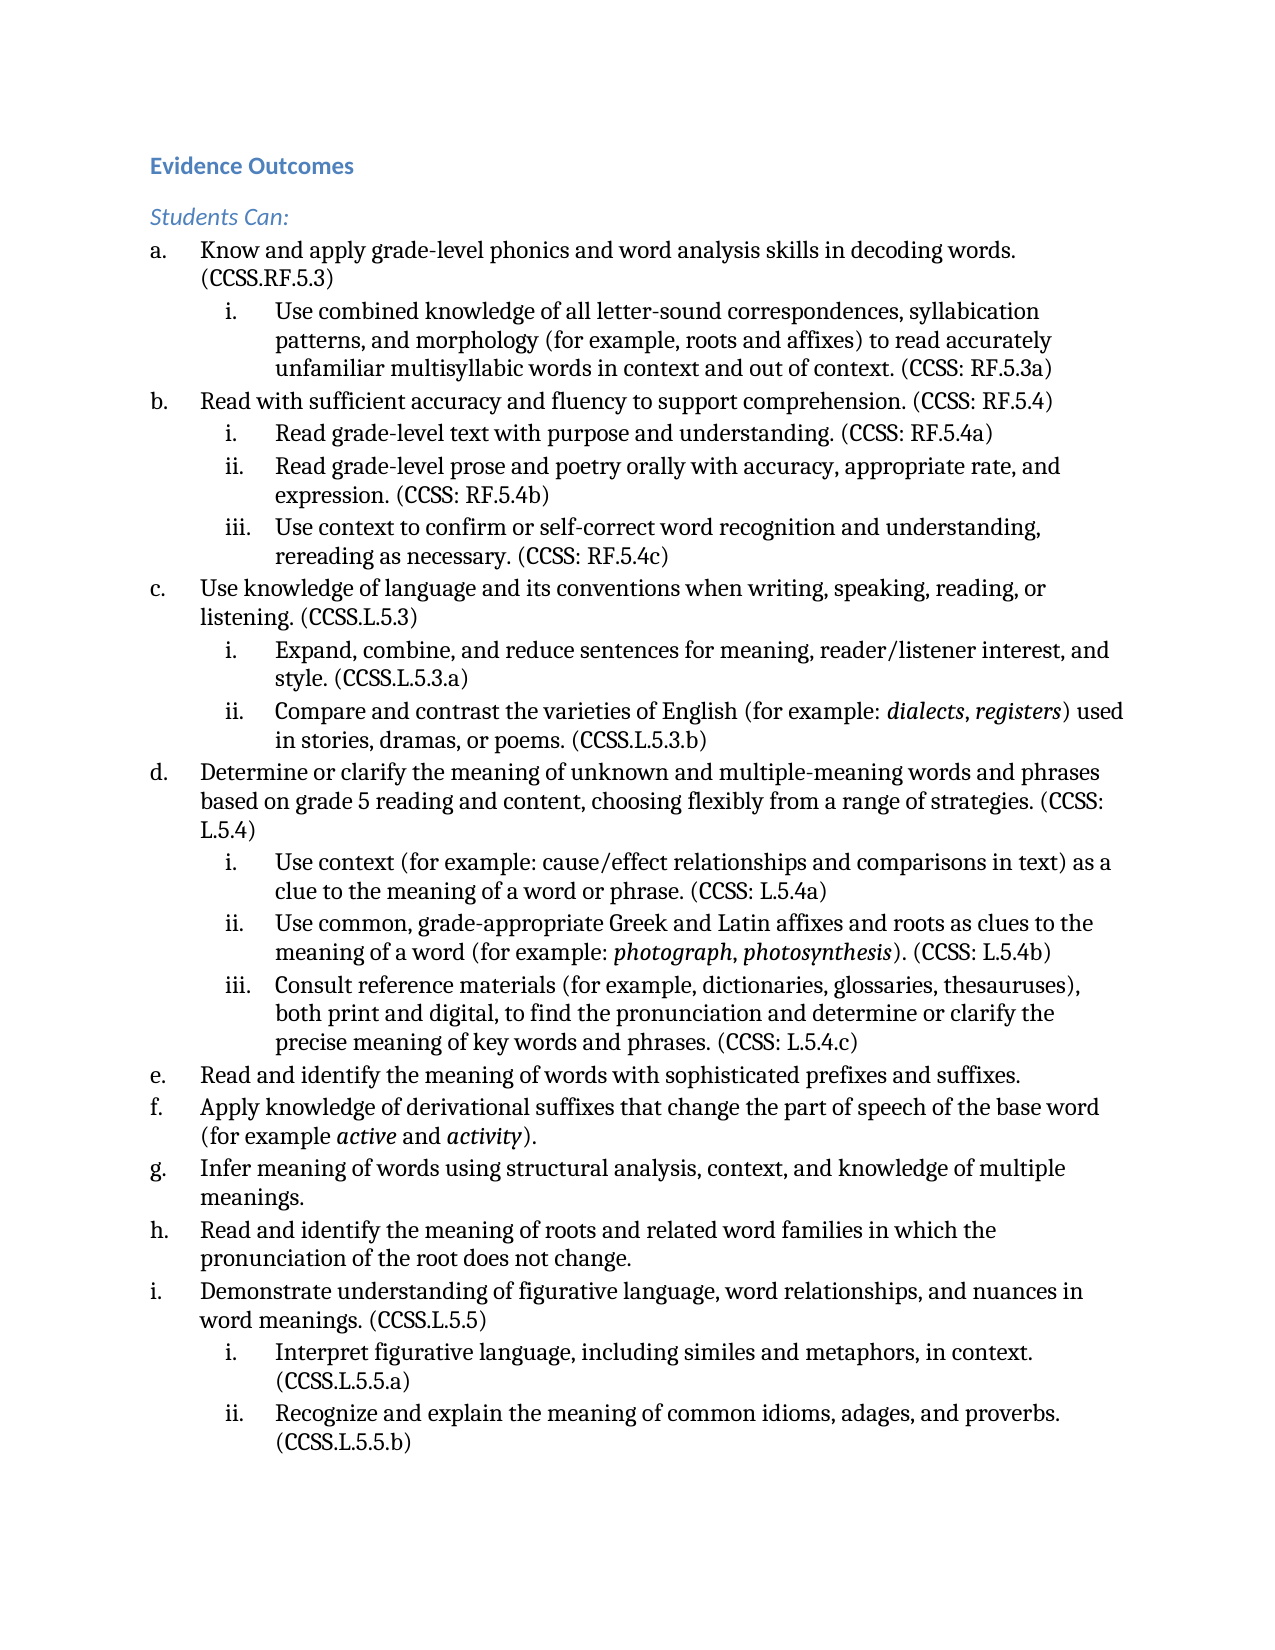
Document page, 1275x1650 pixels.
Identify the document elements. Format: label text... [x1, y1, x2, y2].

list Know and apply grade-level phonics and word analysis skills in decoding words. (CCSS.RF.5.3) [150, 236, 1125, 293]
list Read grade-level text with purpose and understanding. (CCSS: RF.5.4a) [225, 419, 1125, 448]
list Read with sufficient accuracy and fluency to support comprehension. (CCSS: RF.5.4) [150, 387, 1125, 416]
list Determine or clarify the meaning of unknown and multiple-meaning words and phrases based on grade 5 reading and content, choosing flexibly from a range of strategies. (CCSS: L.5.4) [150, 758, 1125, 844]
list Read and identify the meaning of words with sophisticated prefixes and suffixes. [150, 1061, 1125, 1089]
subtitle Students Can: [150, 201, 1125, 232]
list Use context (for example: cause/effect relationships and comparisons in text) as a clue to the meaning of a word or phrase. (CCSS: L.5.4a) [225, 848, 1125, 906]
list Infer meaning of words using structural analysis, context, and knowledge of multiple meanings. [150, 1154, 1125, 1212]
subtitle Evidence Outcomes [150, 150, 1125, 181]
list Use combined knowledge of all letter-sound correspondences, syllabication patterns, and morphology (for example, roots and affixes) to read accurately unfamiliar multisyllabic words in context and out of context. (CCSS: RF.5.3a) [225, 297, 1125, 383]
list Demonstrate understanding of figurative language, word relationships, and nuances in word meanings. (CCSS.L.5.5) [150, 1277, 1125, 1334]
list Compare and contrast the varieties of English (for example: dialects, registers) used in stories, dramas, or poems. (CCSS.L.5.3.b) [225, 697, 1125, 754]
list Recognize and explain the meaning of common idioms, adages, and proverbs. (CCSS.L.5.5.b) [225, 1399, 1125, 1457]
list Expand, combine, and reduce sentences for meaning, reader/listener interest, and style. (CCSS.L.5.3.a) [225, 636, 1125, 693]
list Apply knowledge of derivational suffixes that change the part of speech of the base word (for example active and activity). [150, 1093, 1125, 1151]
list Use context to confirm or self-correct word recognition and understanding, rereading as necessary. (CCSS: RF.5.4c) [225, 513, 1125, 571]
list Read grade-level prose and poetry orally with accuracy, appropriate rate, and expression. (CCSS: RF.5.4b) [225, 452, 1125, 509]
list Consult reference materials (for example, dictionaries, glossaries, thesauruses), both print and digital, to find the pronunciation and determine or clarify the precise meaning of key words and phrases. (CCSS: L.5.4.c) [225, 971, 1125, 1057]
list Use knowledge of language and its conventions when writing, speaking, reading, or listening. (CCSS.L.5.3) [150, 574, 1125, 632]
list Read and identify the meaning of roots and related word families in which the pronunciation of the root does not change. [150, 1216, 1125, 1273]
list Interpret figurative language, including similes and metaphors, in context. (CCSS.L.5.5.a) [225, 1338, 1125, 1396]
list Use common, grade-appropriate Greek and Latin affixes and roots as clues to the meaning of a word (for example: photograph, photosynthesis). (CCSS: L.5.4b) [225, 909, 1125, 967]
